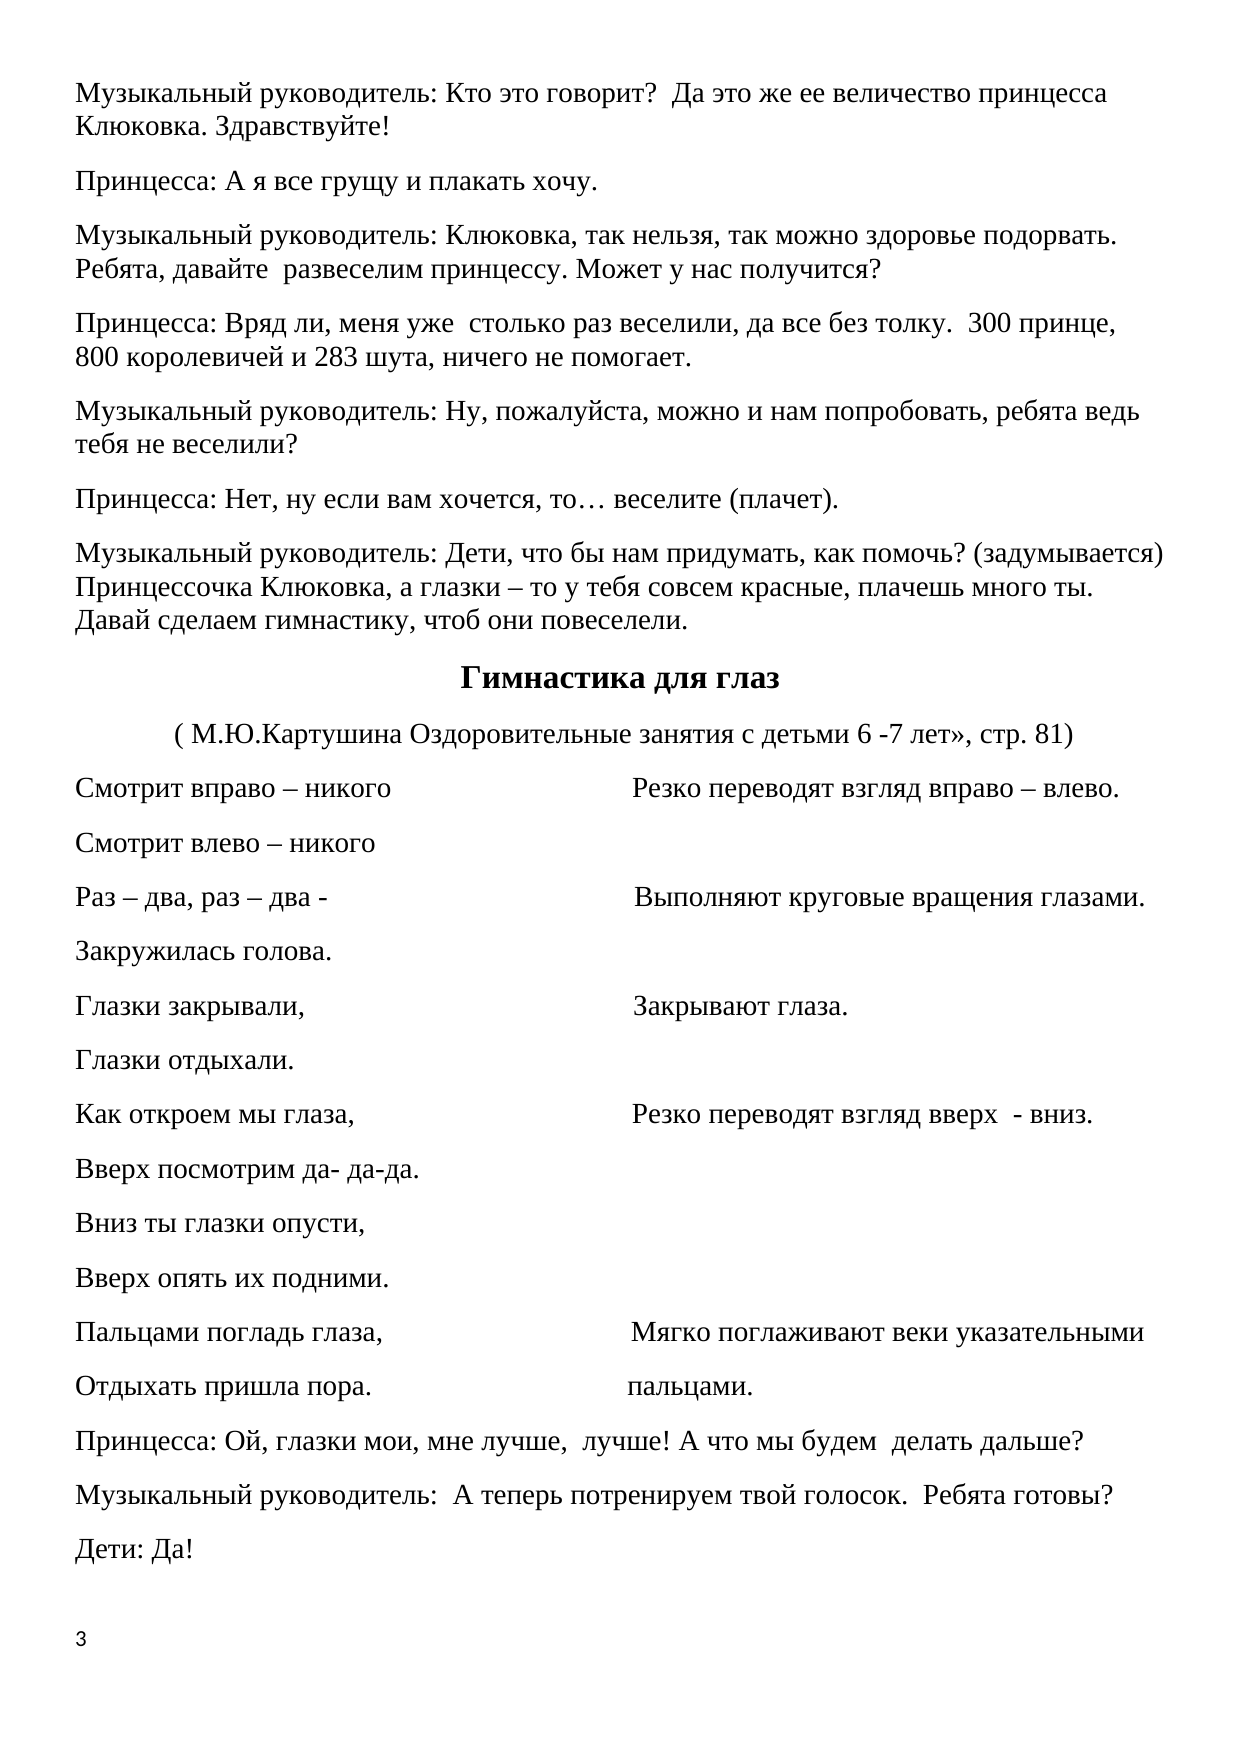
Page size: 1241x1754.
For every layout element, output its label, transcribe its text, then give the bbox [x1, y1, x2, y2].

text Глазки закрывали, Закрывают глаза. [75, 988, 1165, 1021]
text Пальцами погладь глаза, Мягко поглаживают веки указательными [75, 1314, 1165, 1348]
text Закружилась голова. [75, 933, 1165, 967]
text Музыкальный руководитель: Ну, пожалуйста, можно и нам попробовать, ребята ведь тебя не веселили? [75, 393, 1165, 460]
text Музыкальный руководитель: А теперь потренируем твой голосок. Ребята готовы? [75, 1477, 1165, 1511]
text Вниз ты глазки опусти, [75, 1205, 1165, 1239]
text Смотрит влево – никого [75, 825, 1165, 858]
text Музыкальный руководитель: Клюковка, так нельзя, так можно здоровье подорвать. Ребята, давайте развеселим принцессу. Может у нас получится? [75, 217, 1165, 284]
text Вверх опять их подними. [75, 1260, 1165, 1293]
text Принцесса: Ой, глазки мои, мне лучше, лучше! А что мы будем делать дальше? [75, 1423, 1165, 1456]
text Принцесса: Вряд ли, меня уже столько раз веселили, да все без толку. 300 принце, 800 королевичей и 283 шута, ничего не помогает. [75, 305, 1165, 372]
text Музыкальный руководитель: Дети, что бы нам придумать, как помочь? (задумывается) Принцессочка Клюковка, а глазки – то у тебя совсем красные, плачешь много ты. Давай сделаем гимнастику, чтоб они повеселели. [75, 535, 1165, 636]
text Раз – два, раз – два - Выполняют круговые вращения глазами. [75, 879, 1165, 913]
text Музыкальный руководитель: Кто это говорит? Да это же ее величество принцесса Клюковка. Здравствуйте! [75, 75, 1165, 142]
text Смотрит вправо – никого Резко переводят взгляд вправо – влево. [75, 770, 1165, 804]
text Принцесса: А я все грущу и плакать хочу. [75, 163, 1165, 196]
text Принцесса: Нет, ну если вам хочется, то… веселите (плачет). [75, 481, 1165, 514]
text Дети: Да! [75, 1532, 1165, 1565]
text Отдыхать пришла пора. пальцами. [75, 1368, 1165, 1402]
text ( М.Ю.Картушина Оздоровительные занятия с детьми 6 -7 лет», стр. 81) [75, 716, 1165, 749]
text Глазки отдыхали. [75, 1042, 1165, 1076]
text Вверх посмотрим да- да-да. [75, 1151, 1165, 1184]
text Гимнастика для глаз [75, 657, 1165, 695]
text Как откроем мы глаза, Резко переводят взгляд вверх - вниз. [75, 1097, 1165, 1130]
